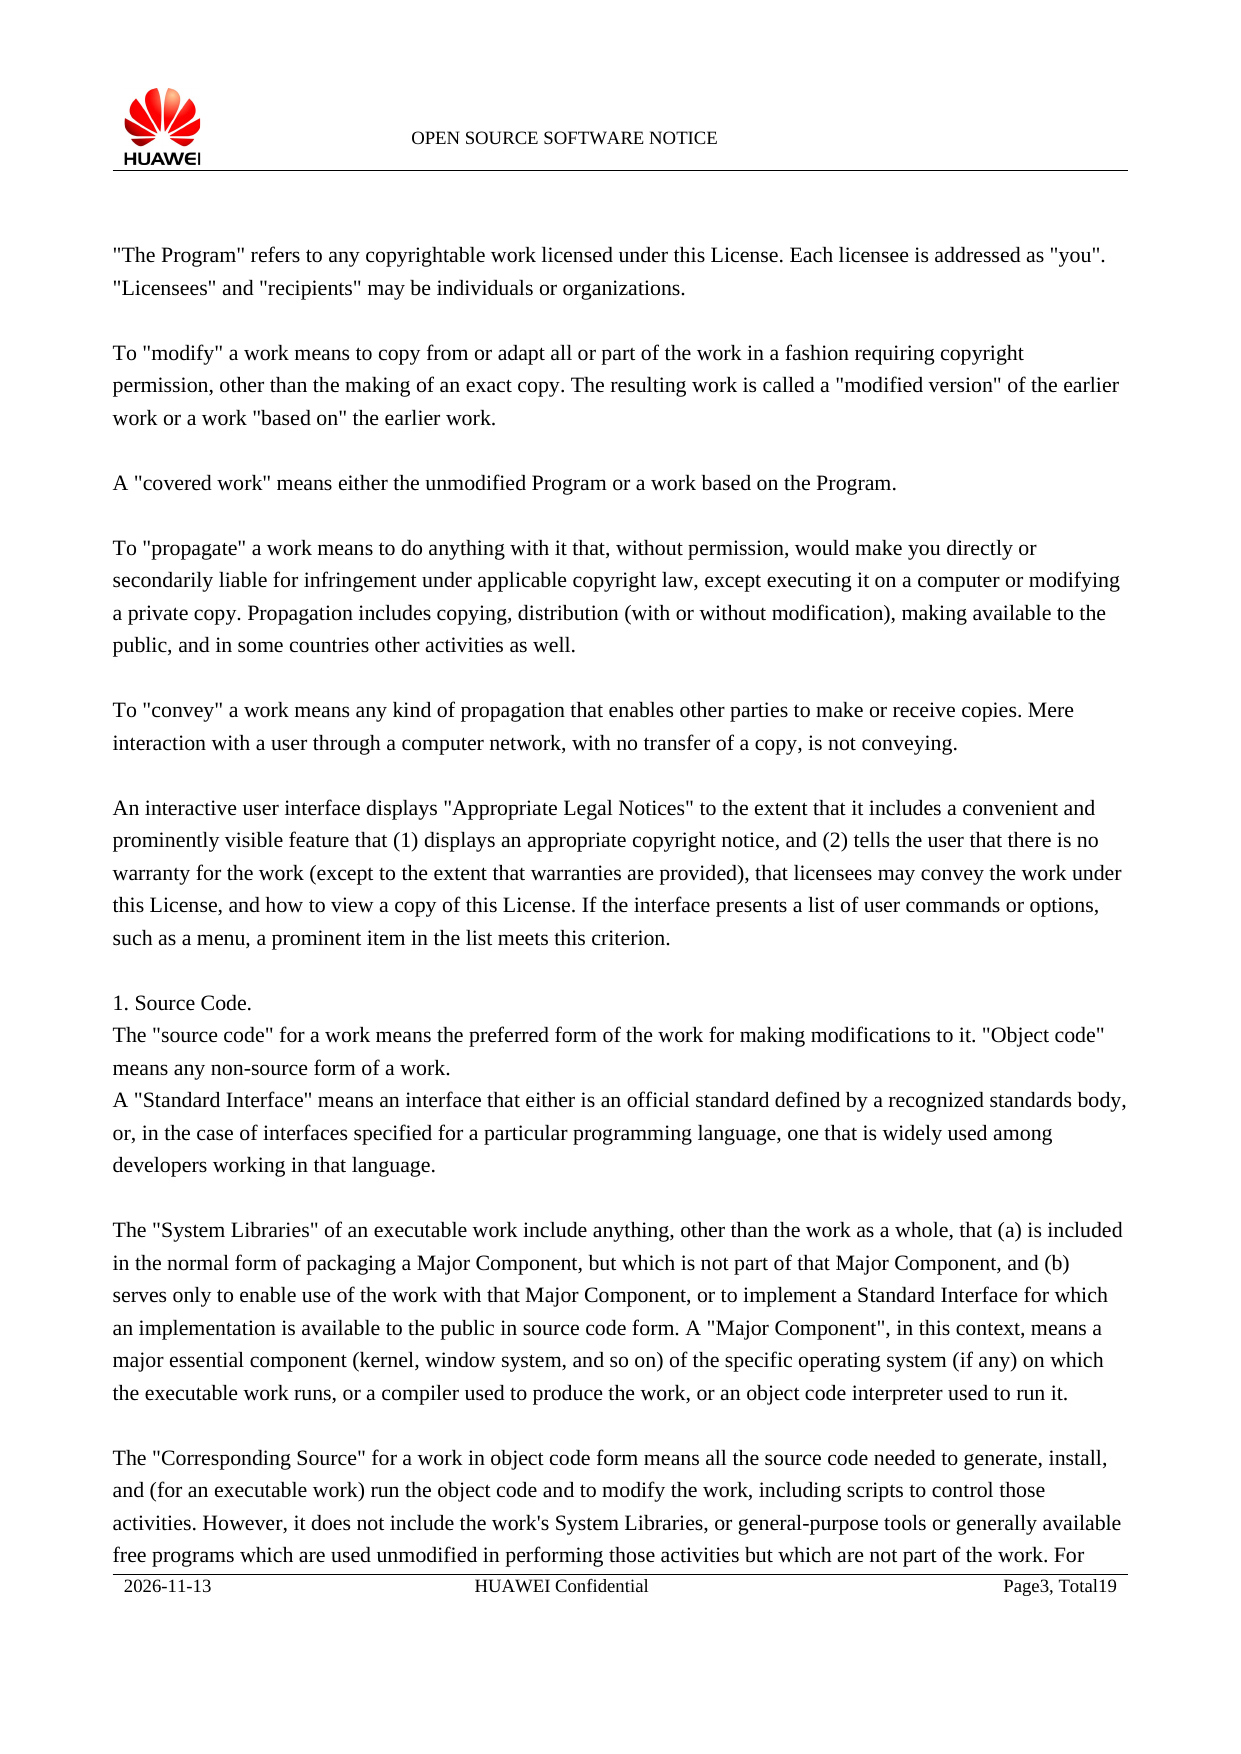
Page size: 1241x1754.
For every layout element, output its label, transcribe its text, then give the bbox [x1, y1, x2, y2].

picture [124, 88, 201, 165]
